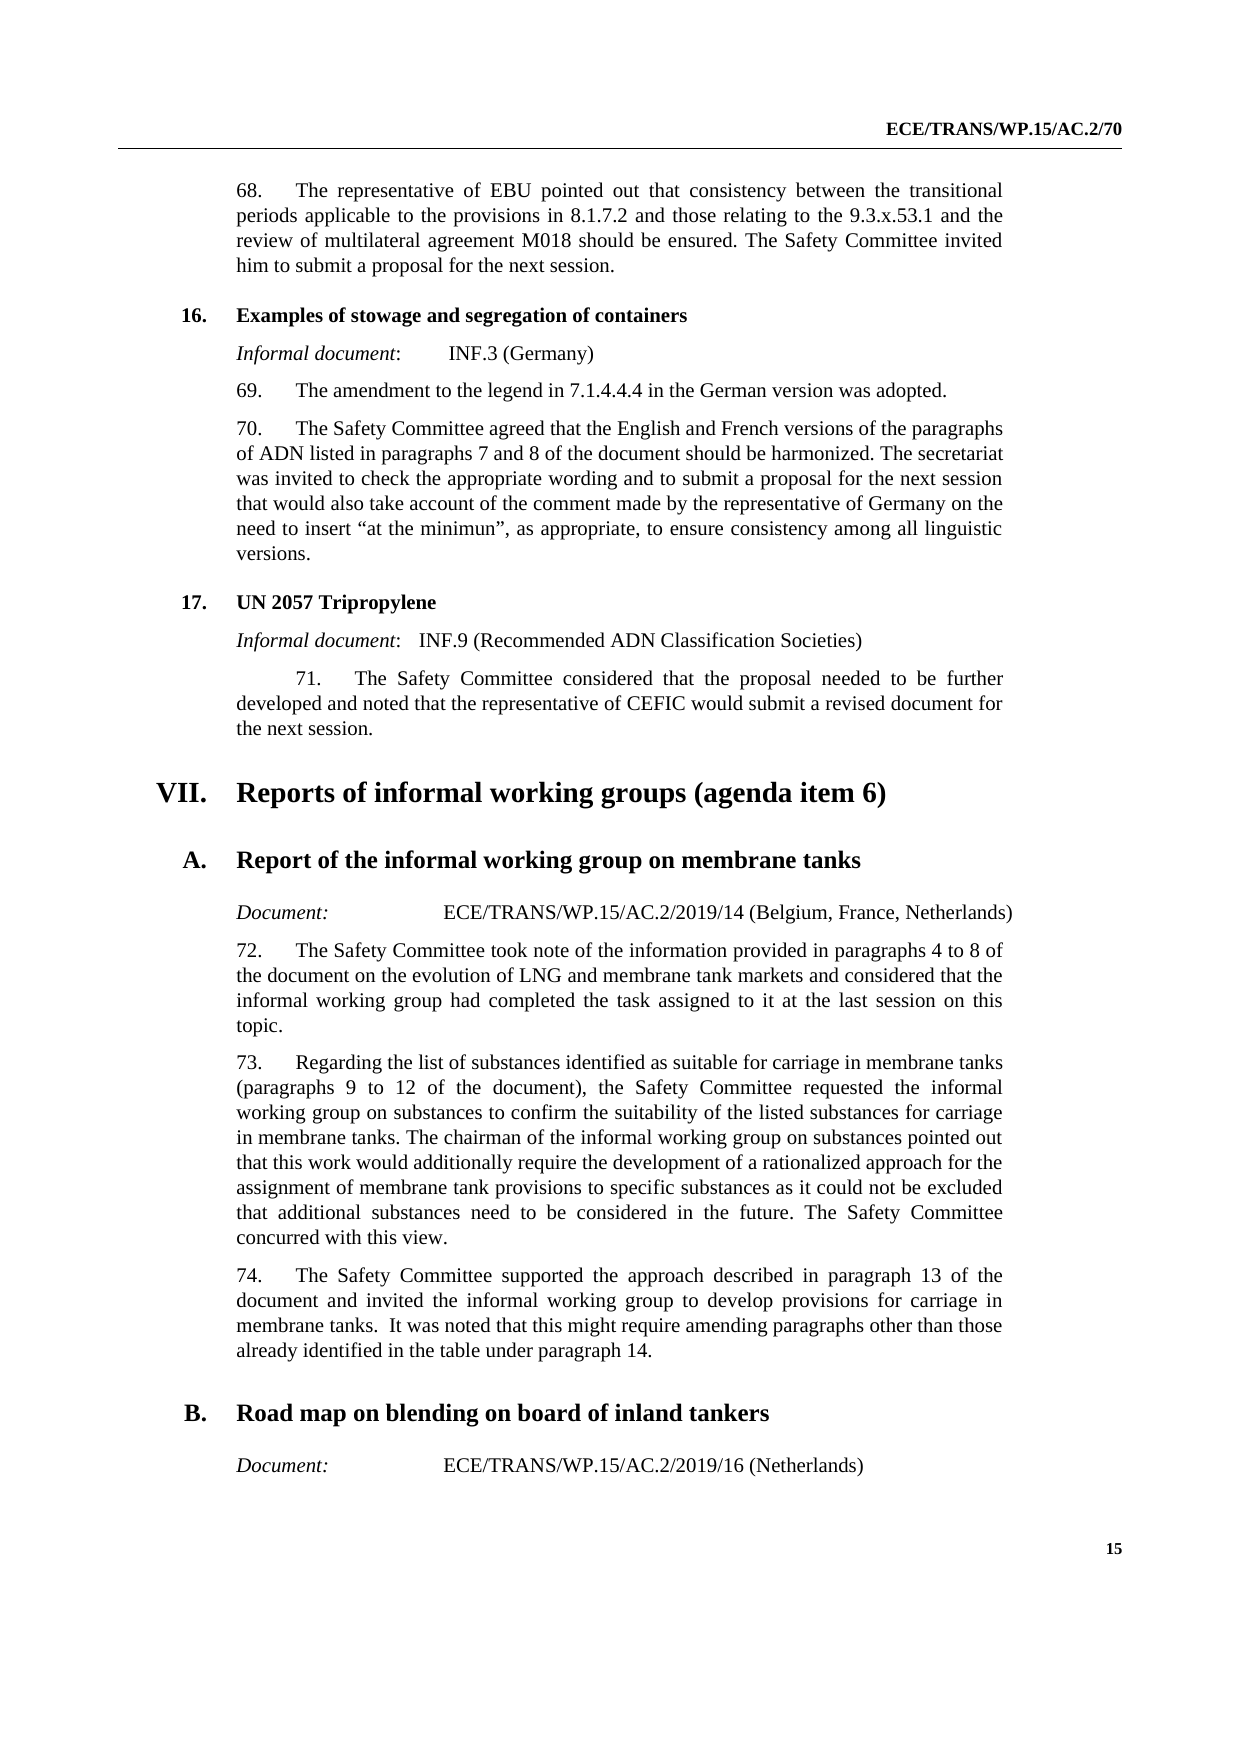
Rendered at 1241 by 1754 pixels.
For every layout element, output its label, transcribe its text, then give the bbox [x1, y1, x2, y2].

text 69. The amendment to the legend in 7.1.4.4.4 in the German version was adopted. [236, 377, 1004, 402]
text 72. The Safety Committee took note of the information provided in paragraphs 4 to 8 of the document on the evolution of LNG and membrane tank markets and considered that the informal working group had completed the task assigned to it at the last session on this topic. [236, 937, 1004, 1037]
text VII. Reports of informal working groups (agenda item 6) [118, 777, 1004, 808]
text Document: ECE/TRANS/WP.15/AC.2/2019/14 (Belgium, France, Netherlands) [118, 899, 1122, 924]
text A. Report of the informal working group on membrane tanks [118, 846, 1004, 874]
text B. Road map on blending on board of inland tankers [118, 1399, 1004, 1427]
text 17. UN 2057 Tripropylene [118, 590, 1004, 615]
text Informal document: INF.3 (Germany) [118, 340, 1122, 365]
text Document: ECE/TRANS/WP.15/AC.2/2019/16 (Netherlands) [118, 1452, 1122, 1477]
text 71. The Safety Committee considered that the proposal needed to be further developed and noted that the representative of CEFIC would submit a revised document for the next session. [236, 665, 1004, 740]
text 70. The Safety Committee agreed that the English and French versions of the paragraphs of ADN listed in paragraphs 7 and 8 of the document should be harmonized. The secretariat was invited to check the appropriate wording and to submit a proposal for the next session that would also take account of the comment made by the representative of Germany on the need to insert “at the minimun”, as appropriate, to ensure consistency among all linguistic versions. [236, 415, 1004, 565]
text 16. Examples of stowage and segregation of containers [118, 302, 1004, 327]
text 68. The representative of EBU pointed out that consistency between the transitional periods applicable to the provisions in 8.1.7.2 and those relating to the 9.3.x.53.1 and the review of multilateral agreement M018 should be ensured. The Safety Committee invited him to submit a proposal for the next session. [236, 177, 1004, 277]
text 74. The Safety Committee supported the approach described in paragraph 13 of the document and invited the informal working group to develop provisions for carriage in membrane tanks. It was noted that this might require amending paragraphs other than those already identified in the table under paragraph 14. [236, 1262, 1004, 1362]
text 73. Regarding the list of substances identified as suitable for carriage in membrane tanks (paragraphs 9 to 12 of the document), the Safety Committee requested the informal working group on substances to confirm the suitability of the listed substances for carriage in membrane tanks. The chairman of the informal working group on substances pointed out that this work would additionally require the development of a rationalized approach for the assignment of membrane tank provisions to specific substances as it could not be excluded that additional substances need to be considered in the future. The Safety Committee concurred with this view. [236, 1049, 1004, 1249]
text Informal document: INF.9 (Recommended ADN Classification Societies) [118, 627, 1122, 652]
